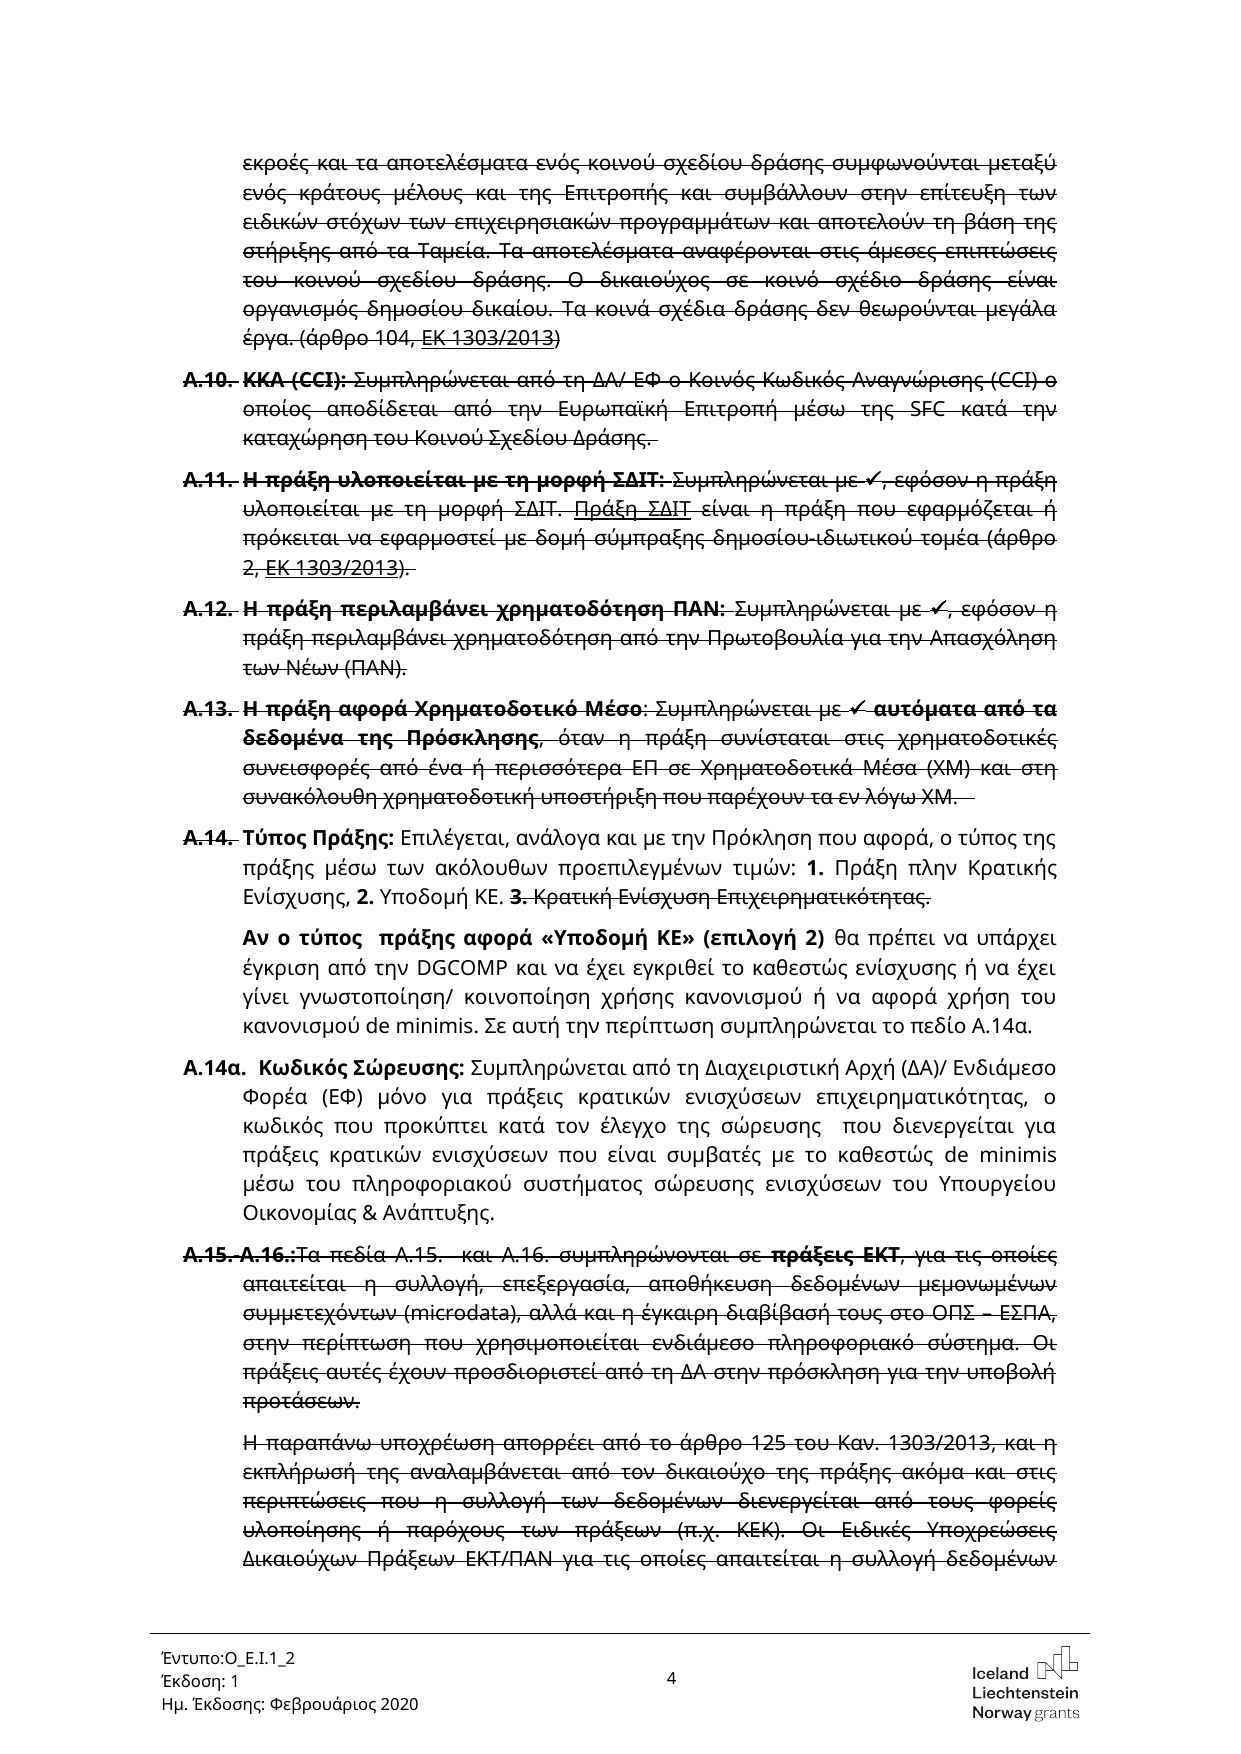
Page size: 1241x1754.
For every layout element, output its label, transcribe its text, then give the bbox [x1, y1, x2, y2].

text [242, 1532, 1057, 1561]
list Η πράξη περιλαμβάνει χρηματοδότηση ΠΑΝ: Συμπληρώνεται με , εφόσον η πράξη περιλαμβάνει χρηματοδότηση από την Πρωτοβουλία για την Απασχόληση των Νέων (ΠΑΝ). [183, 593, 1057, 681]
text Αν ο τύπος πράξης αφορά «Υποδομή ΚΕ» (επιλογή 2) θα πρέπει να υπάρχει έγκριση από την DGCOMP και να έχει εγκριθεί το καθεστώς ενίσχυσης ή να έχει γίνει γνωστοποίηση/ κοινοποίηση χρήσης κανονισμού ή να αφορά χρήση του κανονισμού de minimis. Σε αυτή την περίπτωση συμπληρώνεται το πεδίο Α.14α. [242, 923, 1057, 1039]
list Η πράξη αφορά Χρηματοδοτικό Μέσο: Συμπληρώνεται με αυτόματα από τα δεδομένα της Πρόσκλησης, όταν η πράξη συνίσταται στις χρηματοδοτικές συνεισφορές από ένα ή περισσότερα ΕΠ σε Χρηματοδοτικά Μέσα (ΧΜ) και στη συνακόλουθη χρηματοδοτική υποστήριξη που παρέχουν τα εν λόγω ΧΜ. [183, 693, 1057, 810]
list ΚΚΑ (CCI): Συμπληρώνεται από τη ΔΑ/ ΕΦ ο Κοινός Κωδικός Αναγνώρισης (CCI) ο οποίος αποδίδεται από την Ευρωπαϊκή Επιτροπή μέσω της SFC κατά την καταχώρηση του Κοινού Σχεδίου Δράσης. [183, 364, 1057, 452]
list Η πράξη υλοποιείται με τη μορφή ΣΔΙΤ: Συμπληρώνεται με , εφόσον η πράξη υλοποιείται με τη μορφή ΣΔΙΤ. Πράξη ΣΔΙΤ είναι η πράξη που εφαρμόζεται ή πρόκειται να εφαρμοστεί με δομή σύμπραξης δημοσίου-ιδιωτικού τομέα (άρθρο 2, ΕΚ 1303/2013). [183, 464, 1057, 581]
list Τύπος Πράξης: Επιλέγεται, ανάλογα και με την Πρόκληση που αφορά, ο τύπος της πράξης μέσω των ακόλουθων προεπιλεγμένων τιμών: 1. Πράξη πλην Κρατικής Ενίσχυσης, 2. Υποδομή ΚΕ. 3. Κρατική Ενίσχυση Επιχειρηματικότητας. [183, 823, 1057, 910]
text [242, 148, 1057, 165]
text Α.15.-Α.16.:Τα πεδία Α.15. και Α.16. συμπληρώνονται σε πράξεις ΕΚΤ, για τις οποίες απαιτείται η συλλογή, επεξεργασία, αποθήκευση δεδομένων μεμονωμένων συμμετεχόντων (microdata), αλλά και η έγκαιρη διαβίβασή τους στο ΟΠΣ – ΕΣΠΑ, στην περίπτωση που χρησιμοποιείται ενδιάμεσο πληροφοριακό σύστημα. Οι πράξεις αυτές έχουν προσδιοριστεί από τη ΔΑ στην πρόσκληση για την υποβολή προτάσεων. [183, 1258, 1057, 1414]
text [242, 166, 1057, 194]
text Α.14α. Κωδικός Σώρευσης: Συμπληρώνεται από τη Διαχειριστική Αρχή (ΔΑ)/ Ενδιάμεσο Φορέα (ΕΦ) μόνο για πράξεις κρατικών ενισχύσεων επιχειρηματικότητας, ο κωδικός που προκύπτει κατά τον έλεγχο της σώρευσης που διενεργείται για πράξεις κρατικών ενισχύσεων που είναι συμβατές με το καθεστώς de minimis μέσω του πληροφοριακού συστήματος σώρευσης ενισχύσεων του Υπουργείου Οικονομίας & Ανάπτυξης. [183, 1052, 1057, 1227]
picture [972, 1646, 1080, 1722]
